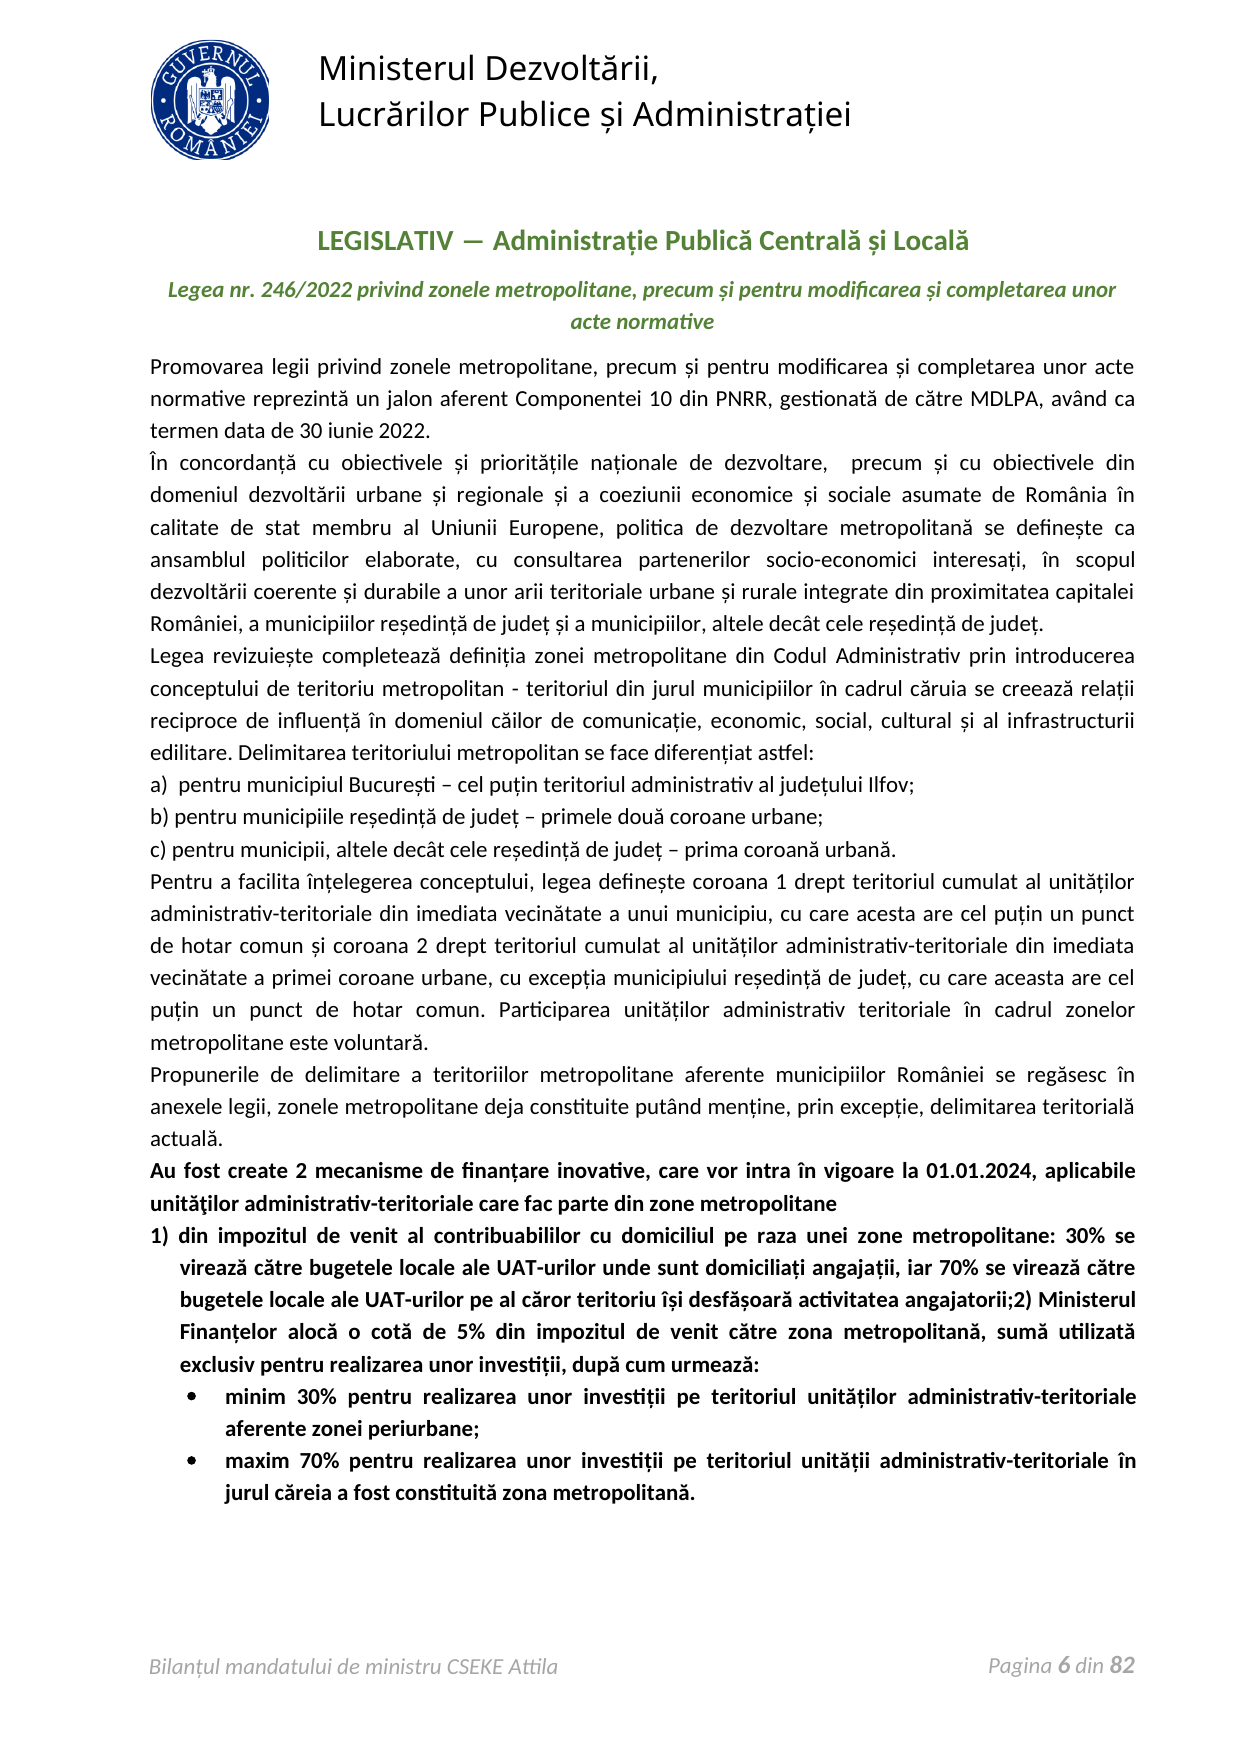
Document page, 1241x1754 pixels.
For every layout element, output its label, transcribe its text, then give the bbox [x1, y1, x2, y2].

text b) pentru municipiile reședință de județ – primele două coroane urbane; [150, 802, 1137, 831]
list 1) din impozitul de venit al contribuabililor cu domiciliul pe raza unei zone metropolitane: 30% se virează către bugetele locale ale UAT-urilor unde sunt domiciliați angajaţii, iar 70% se virează către bugetele locale ale UAT-urilor pe al căror teritoriu îşi desfăşoară activitatea angajatorii;2) Ministerul Finanțelor alocă o cotă de 5% din impozitul de venit către zona metropolitană, sumă utilizată exclusiv pentru realizarea unor investiţii, după cum urmează: [150, 1221, 1137, 1378]
text Promovarea legii privind zonele metropolitane, precum și pentru modificarea și completarea unor acte normative reprezintă un jalon aferent Componentei 10 din PNRR, gestionată de către MDLPA, având ca termen data de 30 iunie 2022. [150, 352, 1137, 444]
text c) pentru municipii, altele decât cele reședință de județ – prima coroană urbană. [150, 835, 1137, 863]
text Pentru a facilita înțelegerea conceptului, legea definește coroana 1 drept teritoriul cumulat al unităților administrativ-teritoriale din imediata vecinătate a unui municipiu, cu care acesta are cel puțin un punct de hotar comun și coroana 2 drept teritoriul cumulat al unităților administrativ-teritoriale din imediata vecinătate a primei coroane urbane, cu excepția municipiului reședință de județ, cu care aceasta are cel puțin un punct de hotar comun. Participarea unităților administrativ teritoriale în cadrul zonelor metropolitane este voluntară. [150, 867, 1137, 1056]
list maxim 70% pentru realizarea unor investiţii pe teritoriul unităţii administrativ-teritoriale în jurul căreia a fost constituită zona metropolitană. [187, 1446, 1137, 1506]
text În concordanță cu obiectivele și prioritățile naționale de dezvoltare, precum și cu obiectivele din domeniul dezvoltării urbane și regionale și a coeziunii economice și sociale asumate de România în calitate de stat membru al Uniunii Europene, politica de dezvoltare metropolitană se definește ca ansamblul politicilor elaborate, cu consultarea partenerilor socio-economici interesați, în scopul dezvoltării coerente și durabile a unor arii teritoriale urbane și rurale integrate din proximitatea capitalei României, a municipiilor reședință de județ și a municipiilor, altele decât cele reședință de județ. [150, 448, 1137, 637]
text Au fost create 2 mecanisme de finanțare inovative, care vor intra în vigoare la 01.01.2024, aplicabile unităţilor administrativ-teritoriale care fac parte din zone metropolitane [150, 1157, 1137, 1217]
text Legea nr. 246/2022 privind zonele metropolitane, precum și pentru modificarea și completarea unor acte normative [150, 275, 1137, 335]
text Propunerile de delimitare a teritoriilor metropolitane aferente municipiilor României se regăsesc în anexele legii, zonele metropolitane deja constituite putând menține, prin excepție, delimitarea teritorială actuală. [150, 1060, 1137, 1152]
text Legea revizuiește completează definiția zonei metropolitane din Codul Administrativ prin introducerea conceptului de teritoriu metropolitan - teritoriul din jurul municipiilor în cadrul căruia se creează relații reciproce de influență în domeniul căilor de comunicație, economic, social, cultural și al infrastructurii edilitare. Delimitarea teritoriului metropolitan se face diferențiat astfel: [150, 642, 1137, 766]
list minim 30% pentru realizarea unor investiţii pe teritoriul unităţilor administrativ-teritoriale aferente zonei periurbane; [187, 1382, 1137, 1442]
text LEGISLATIV ― Administrație Publică Centrală și Locală [150, 222, 1137, 257]
picture [150, 39, 269, 159]
text a) pentru municipiul București – cel puțin teritoriul administrativ al județului Ilfov; [150, 770, 1137, 798]
